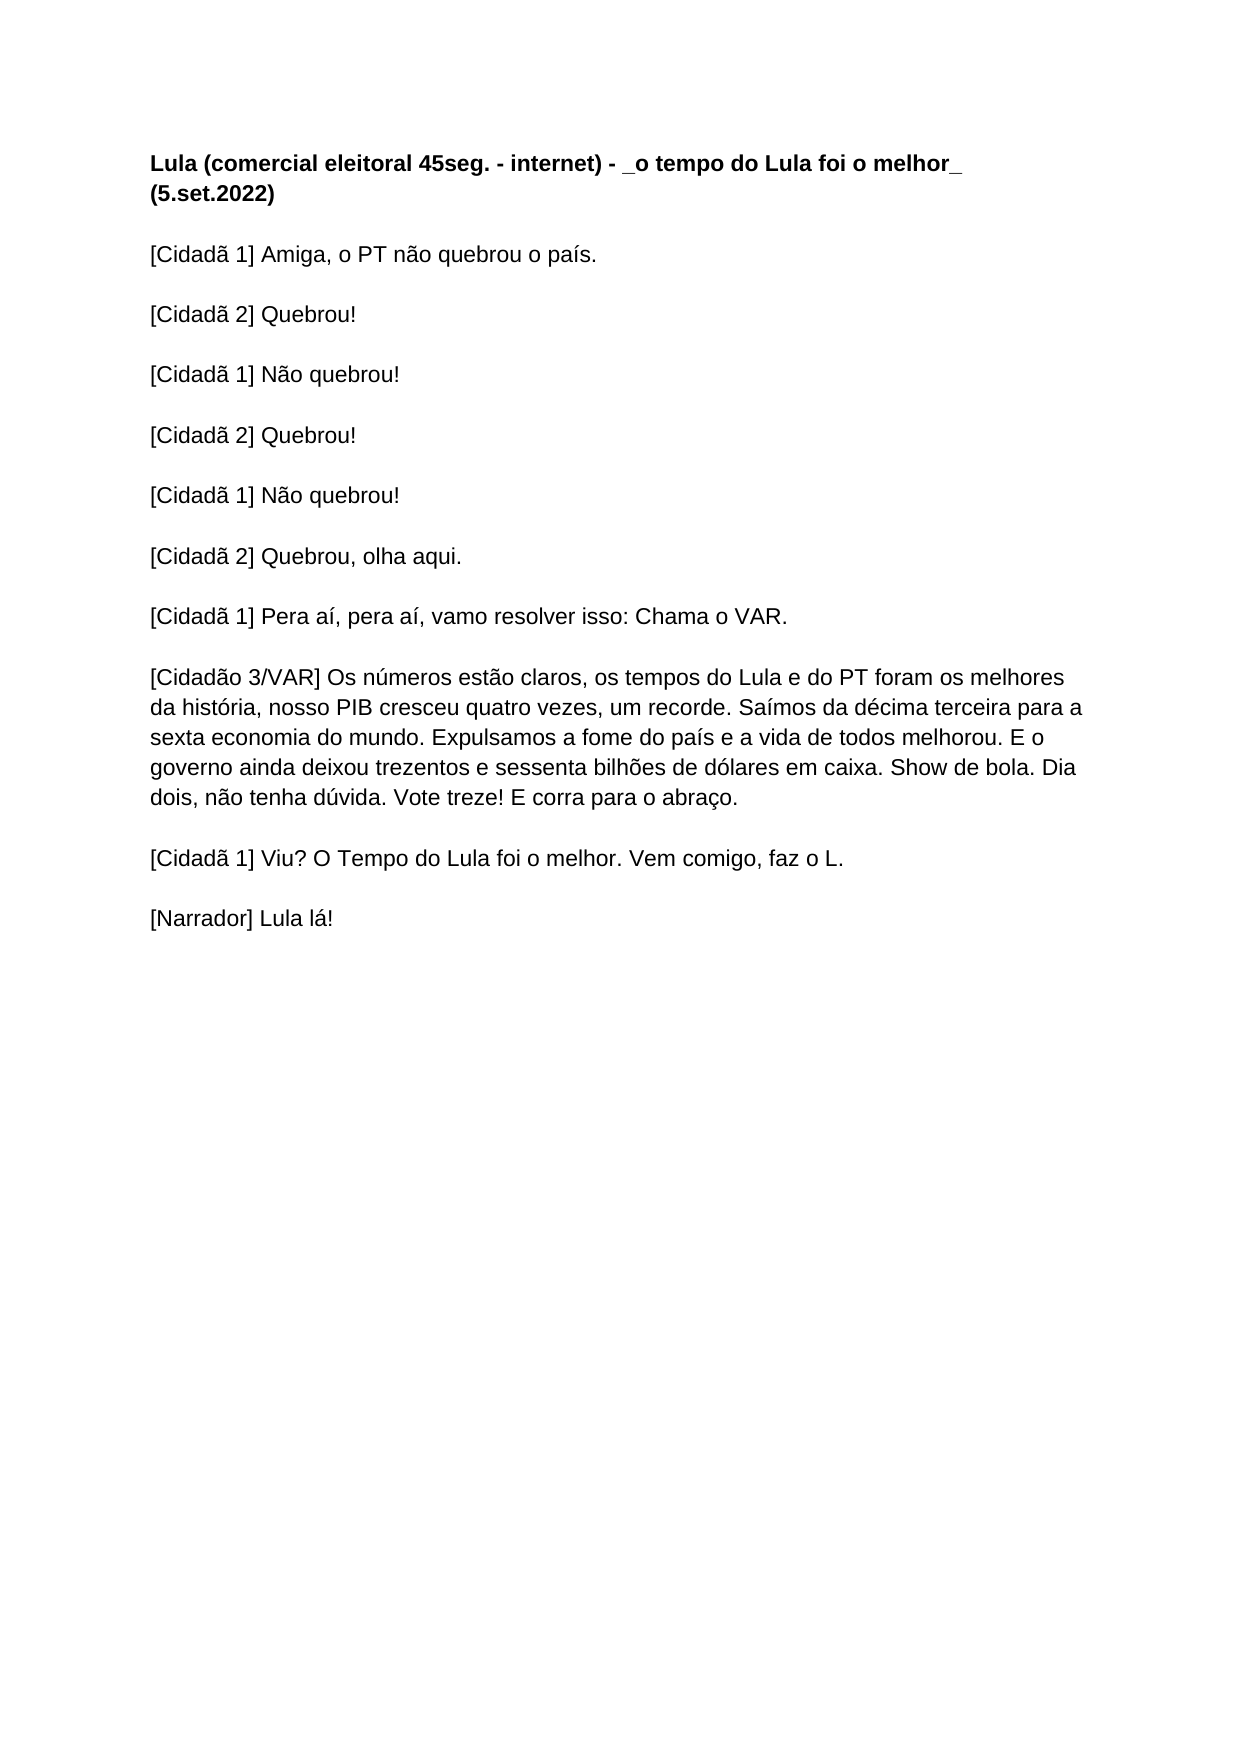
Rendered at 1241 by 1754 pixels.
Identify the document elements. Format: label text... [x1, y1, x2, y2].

text [Cidadã 2] Quebrou! [150, 301, 1090, 327]
text [Cidadã 2] Quebrou! [150, 422, 1090, 448]
text Lula (comercial eleitoral 45seg. - internet) - _o tempo do Lula foi o melhor_ (5.set.2022) [150, 150, 1090, 207]
text [Cidadã 2] Quebrou, olha aqui. [150, 543, 1090, 569]
text [Cidadã 1] Amiga, o PT não quebrou o país. [150, 241, 1090, 267]
text [Cidadã 1] Não quebrou! [150, 361, 1090, 388]
text [Cidadão 3/VAR] Os números estão claros, os tempos do Lula e do PT foram os melhores da história, nosso PIB cresceu quatro vezes, um recorde. Saímos da décima terceira para a sexta economia do mundo. Expulsamos a fome do país e a vida de todos melhorou. E o governo ainda deixou trezentos e sessenta bilhões de dólares em caixa. Show de bola. Dia dois, não tenha dúvida. Vote treze! E corra para o abraço. [150, 663, 1090, 811]
text [Cidadã 1] Viu? O Tempo do Lula foi o melhor. Vem comigo, faz o L. [150, 845, 1090, 871]
text [Narrador] Lula lá! [150, 905, 1090, 932]
text [Cidadã 1] Pera aí, pera aí, vamo resolver isso: Chama o VAR. [150, 603, 1090, 629]
text [Cidadã 1] Não quebrou! [150, 482, 1090, 509]
